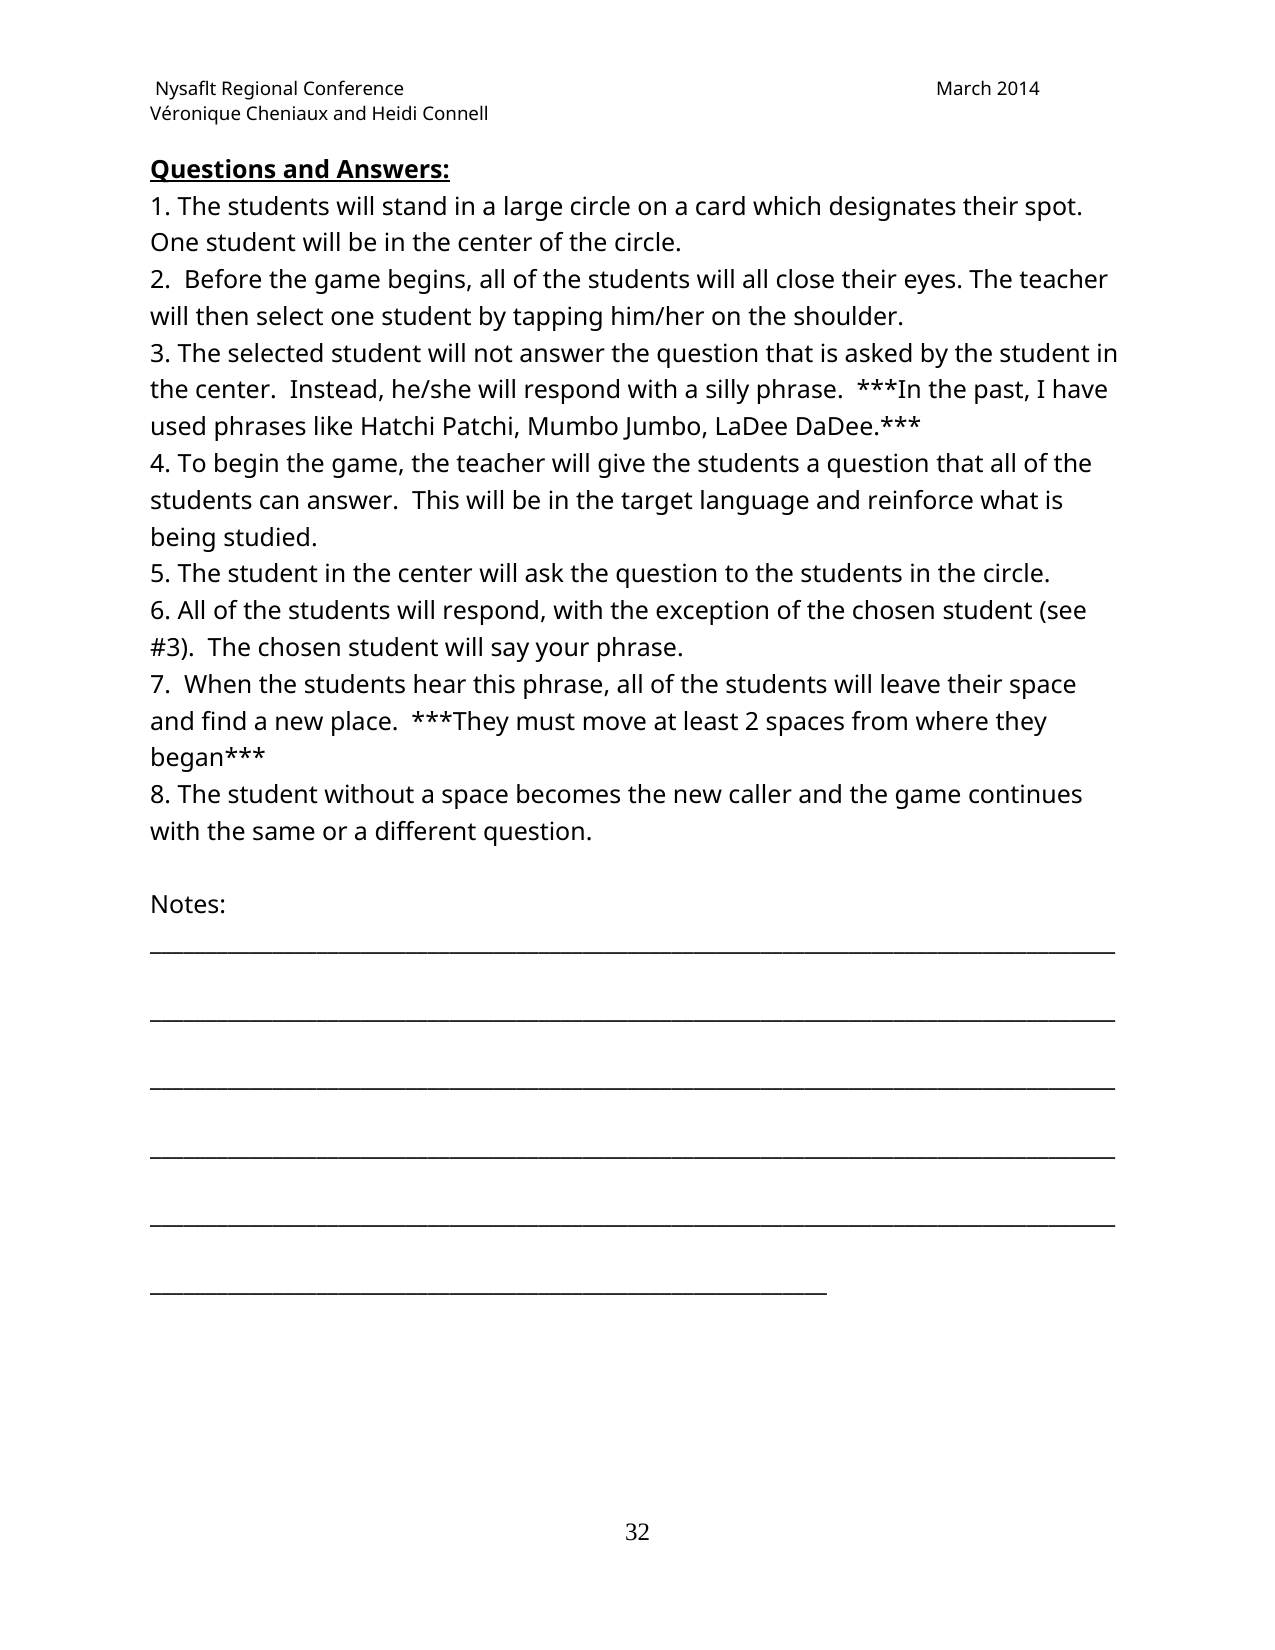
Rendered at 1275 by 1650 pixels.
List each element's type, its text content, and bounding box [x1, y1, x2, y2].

text Notes: [150, 887, 1125, 921]
text 3. The selected student will not answer the question that is asked by the student in the center. Instead, he/she will respond with a silly phrase. ***In the past, I have used phrases like Hatchi Patchi, Mumbo Jumbo, LaDee DaDee.*** [150, 335, 1125, 443]
text Questions and Answers: [150, 152, 1125, 186]
text ________________________________________________________________________________________________________________________________________________________________________________________________________________________________________________________________________________________________________________________________________________________________________________________________________________________________________________________________________________________________________________ [150, 924, 1125, 1298]
text 5. The student in the center will ask the question to the students in the circle. [150, 556, 1125, 590]
text 8. The student without a space becomes the new caller and the game continues with the same or a different question. [150, 777, 1125, 847]
text 2. Before the game begins, all of the students will all close their eyes. The teacher will then select one student by tapping him/her on the shoulder. [150, 262, 1125, 333]
text 1. The students will stand in a large circle on a card which designates their spot. One student will be in the center of the circle. [150, 188, 1125, 259]
text 6. All of the students will respond, with the exception of the chosen student (see #3). The chosen student will say your phrase. [150, 593, 1125, 664]
text 7. When the students hear this phrase, all of the students will leave their space and find a new place. ***They must move at least 2 spaces from where they began*** [150, 666, 1125, 774]
text 4. To begin the game, the teacher will give the students a question that all of the students can answer. This will be in the target language and reinforce what is being studied. [150, 446, 1125, 553]
